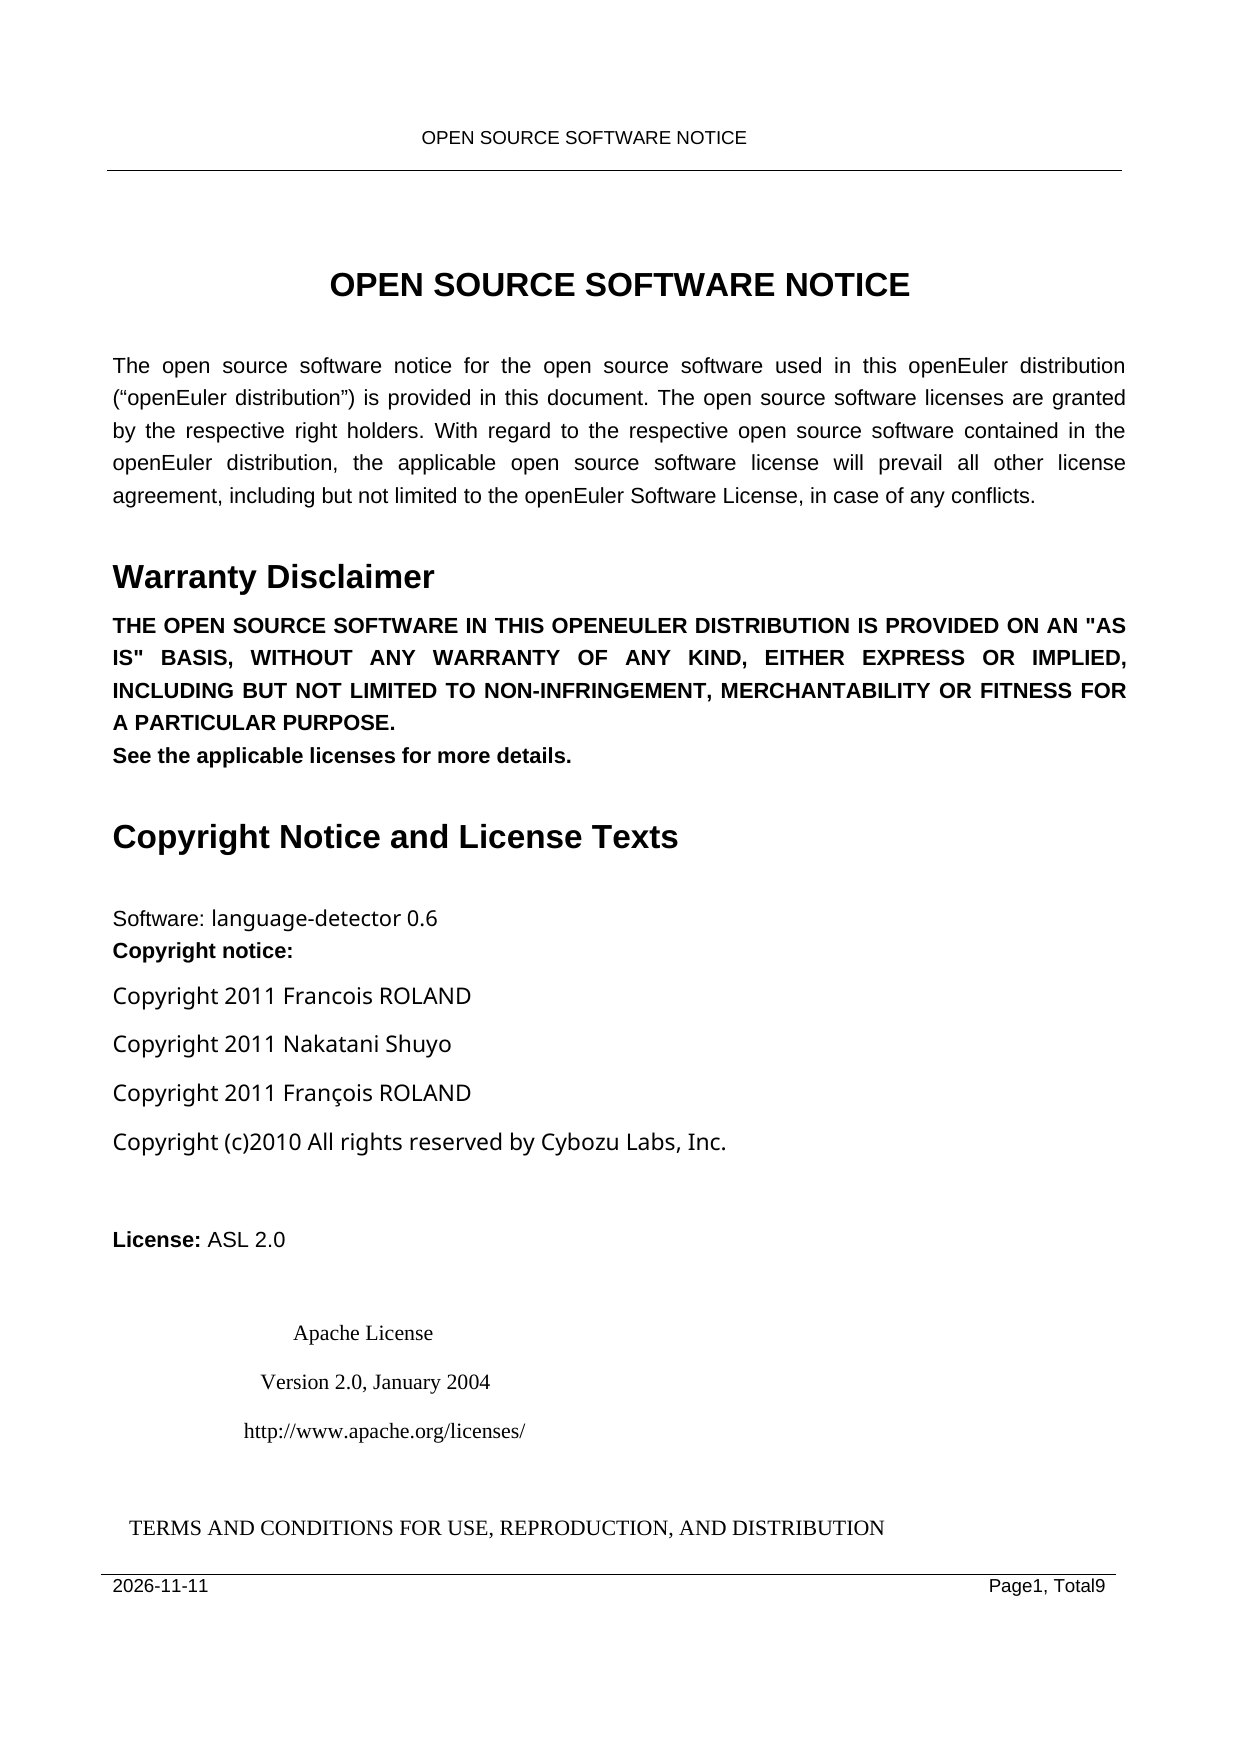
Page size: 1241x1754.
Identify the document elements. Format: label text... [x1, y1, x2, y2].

text Warranty Disclaimer [112, 544, 1128, 609]
text Copyright 2011 Francois ROLAND Copyright 2011 Nakatani Shuyo Copyright 2011 François ROLAND Copyright (c)2010 All rights reserved by Cybozu Labs, Inc. [112, 979, 1128, 1207]
text License: ASL 2.0 [112, 1223, 1128, 1255]
text Copyright Notice and License Texts [112, 804, 1128, 869]
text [112, 1268, 1128, 1544]
text Software: language-detector 0.6 [112, 901, 1128, 934]
text The open source software notice for the open source software used in this openEuler distribution (“openEuler distribution”) is provided in this document. The open source software licenses are granted by the respective right holders. With regard to the respective open source software contained in the openEuler distribution, the applicable open source software license will prevail all other license agreement, including but not limited to the openEuler Software License, in case of any conflicts. [112, 349, 1128, 511]
text THE OPEN SOURCE SOFTWARE IN THIS OPENEULER DISTRIBUTION IS PROVIDED ON AN "AS IS" BASIS, WITHOUT ANY WARRANTY OF ANY KIND, EITHER EXPRESS OR IMPLIED, INCLUDING BUT NOT LIMITED TO NON-INFRINGEMENT, MERCHANTABILITY OR FITNESS FOR A PARTICULAR PURPOSE. See the applicable licenses for more details. [112, 609, 1128, 771]
text Copyright notice: [112, 934, 1128, 966]
text OPEN SOURCE SOFTWARE NOTICE [112, 251, 1128, 316]
